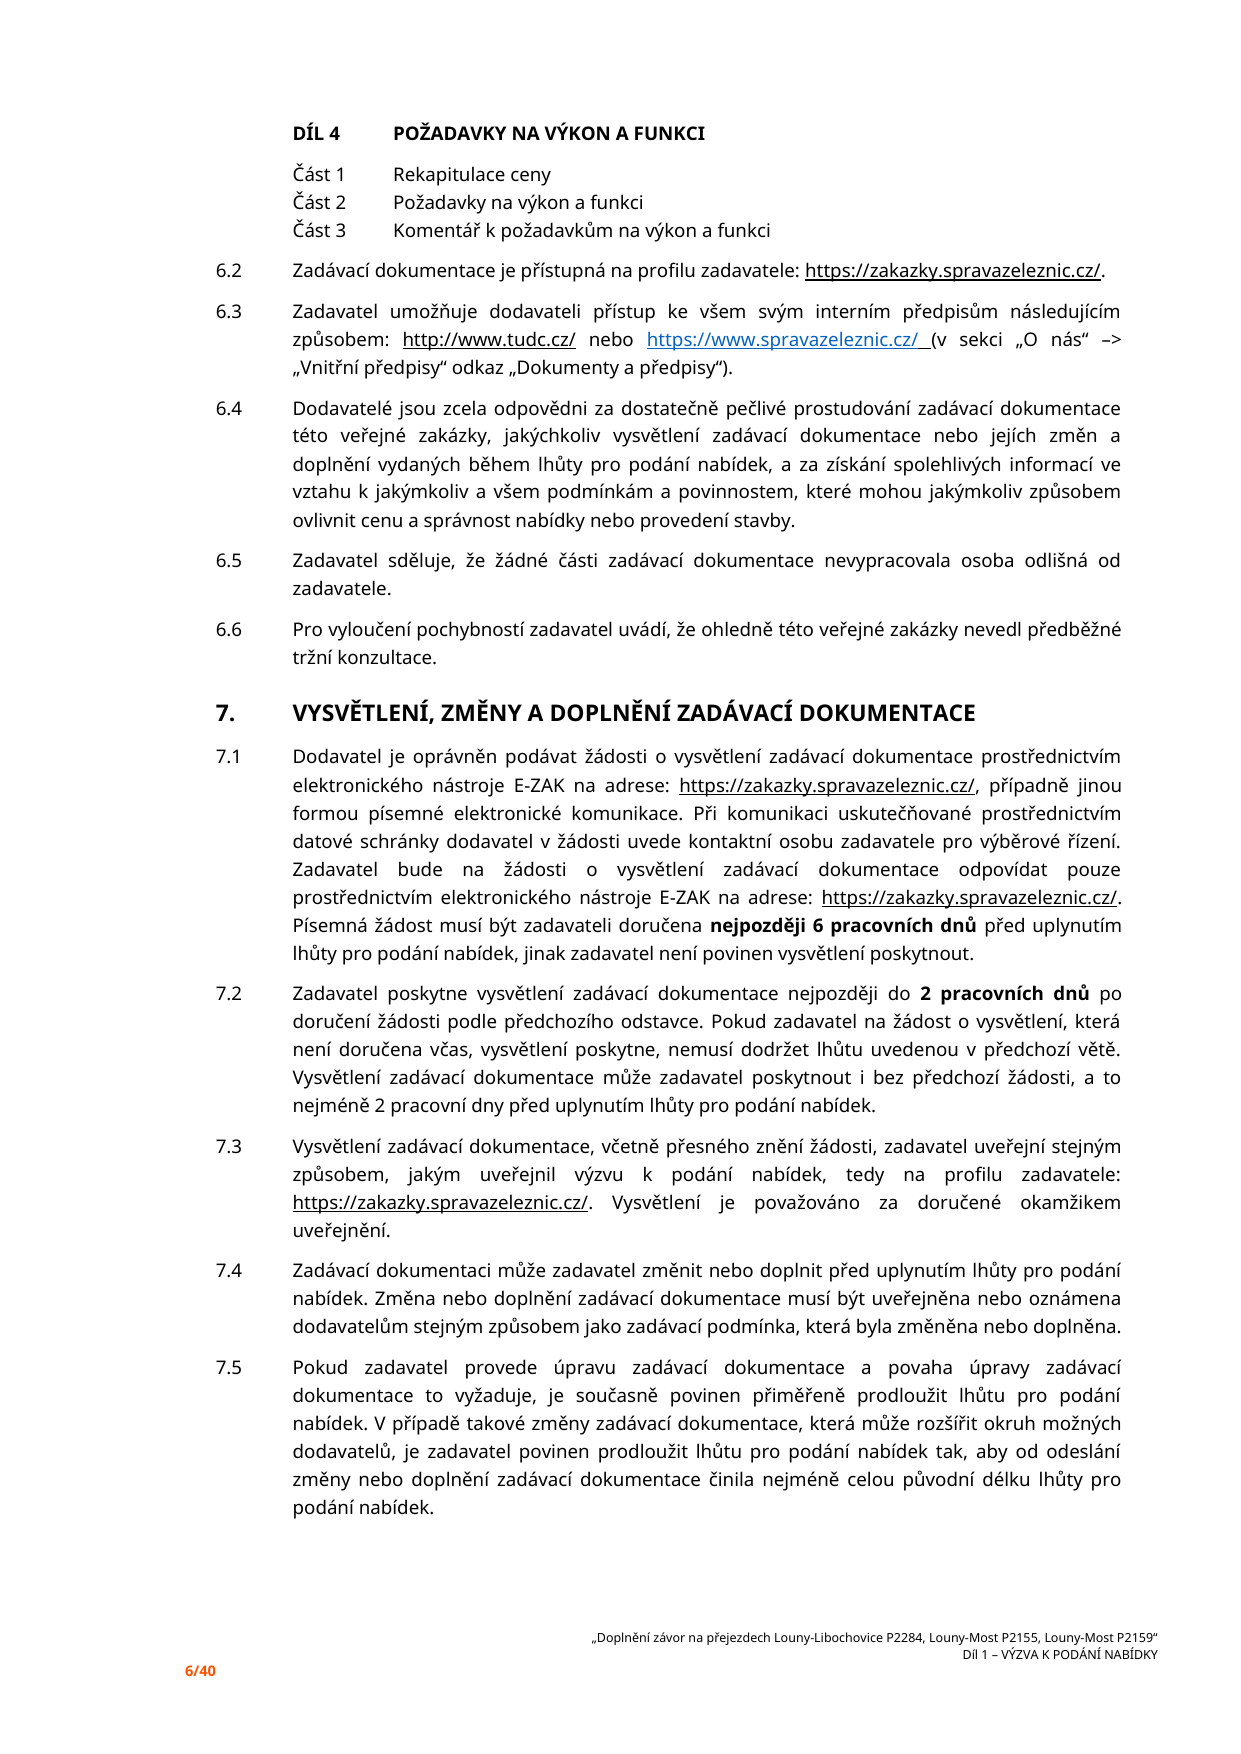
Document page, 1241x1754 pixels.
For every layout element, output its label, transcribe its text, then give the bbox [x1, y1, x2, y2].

text VYSVĚTLENÍ, ZMĚNY A DOPLNĚNÍ ZADÁVACÍ DOKUMENTACE [216, 697, 1122, 728]
text Zadavatel umožňuje dodavateli přístup ke všem svým interním předpisům následujícím způsobem: http://www.tudc.cz/ nebo https://www.spravazeleznic.cz/ (v sekci „O nás“ –> „Vnitřní předpisy“ odkaz „Dokumenty a předpisy“). [216, 298, 1122, 380]
text Zadavatel poskytne vysvětlení zadávací dokumentace nejpozději do 2 pracovních dnů po doručení žádosti podle předchozího odstavce. Pokud zadavatel na žádost o vysvětlení, která není doručena včas, vysvětlení poskytne, nemusí dodržet lhůtu uvedenou v předchozí větě. Vysvětlení zadávací dokumentace může zadavatel poskytnout i bez předchozí žádosti, a to nejméně 2 pracovní dny před uplynutím lhůty pro podání nabídek. [216, 981, 1122, 1118]
text Pro vyloučení pochybností zadavatel uvádí, že ohledně této veřejné zakázky nevedl předběžné tržní konzultace. [216, 616, 1122, 669]
text Vysvětlení zadávací dokumentace, včetně přesného znění žádosti, zadavatel uveřejní stejným způsobem, jakým uveřejnil výzvu k podání nabídek, tedy na profilu zadavatele: https://zakazky.spravazeleznic.cz/. Vysvětlení je považováno za doručené okamžikem uveřejnění. [216, 1133, 1122, 1243]
text Dodavatelé jsou zcela odpovědni za dostatečně pečlivé prostudování zadávací dokumentace této veřejné zakázky, jakýchkoliv vysvětlení zadávací dokumentace nebo jejích změn a doplnění vydaných během lhůty pro podání nabídek, a za získání spolehlivých informací ve vztahu k jakýmkoliv a všem podmínkám a povinnostem, které mohou jakýmkoliv způsobem ovlivnit cenu a správnost nabídky nebo provedení stavby. [216, 395, 1122, 532]
text Část 2 Požadavky na výkon a funkci [292, 189, 1122, 215]
text Zadavatel sděluje, že žádné části zadávací dokumentace nevypracovala osoba odlišná od zadavatele. [216, 547, 1122, 601]
text Pokud zadavatel provede úpravu zadávací dokumentace a povaha úpravy zadávací dokumentace to vyžaduje, je současně povinen přiměřeně prodloužit lhůtu pro podání nabídek. V případě takové změny zadávací dokumentace, která může rozšířit okruh možných dodavatelů, je zadavatel povinen prodloužit lhůtu pro podání nabídek tak, aby od odeslání změny nebo doplnění zadávací dokumentace činila nejméně celou původní délku lhůty pro podání nabídek. [216, 1354, 1122, 1520]
text Zadávací dokumentaci může zadavatel změnit nebo doplnit před uplynutím lhůty pro podání nabídek. Změna nebo doplnění zadávací dokumentace musí být uveřejněna nebo oznámena dodavatelům stejným způsobem jako zadávací podmínka, která byla změněna nebo doplněna. [216, 1258, 1122, 1339]
text Dodavatel je oprávněn podávat žádosti o vysvětlení zadávací dokumentace prostřednictvím elektronického nástroje E-ZAK na adrese: https://zakazky.spravazeleznic.cz/, případně jinou formou písemné elektronické komunikace. Při komunikaci uskutečňované prostřednictvím datové schránky dodavatel v žádosti uvede kontaktní osobu zadavatele pro výběrové řízení. Zadavatel bude na žádosti o vysvětlení zadávací dokumentace odpovídat pouze prostřednictvím elektronického nástroje E-ZAK na adrese: https://zakazky.spravazeleznic.cz/. Písemná žádost musí být zadavateli doručena nejpozději 6 pracovních dnů před uplynutím lhůty pro podání nabídek, jinak zadavatel není povinen vysvětlení poskytnout. [216, 744, 1122, 966]
text DÍL 4 POŽADAVKY NA VÝKON A FUNKCI [292, 121, 1122, 146]
text Část 3 Komentář k požadavkům na výkon a funkci [292, 217, 1122, 243]
text Část 1 Rekapitulace ceny [292, 161, 1122, 187]
text Zadávací dokumentace je přístupná na profilu zadavatele: https://zakazky.spravazeleznic.cz/. [216, 258, 1122, 283]
